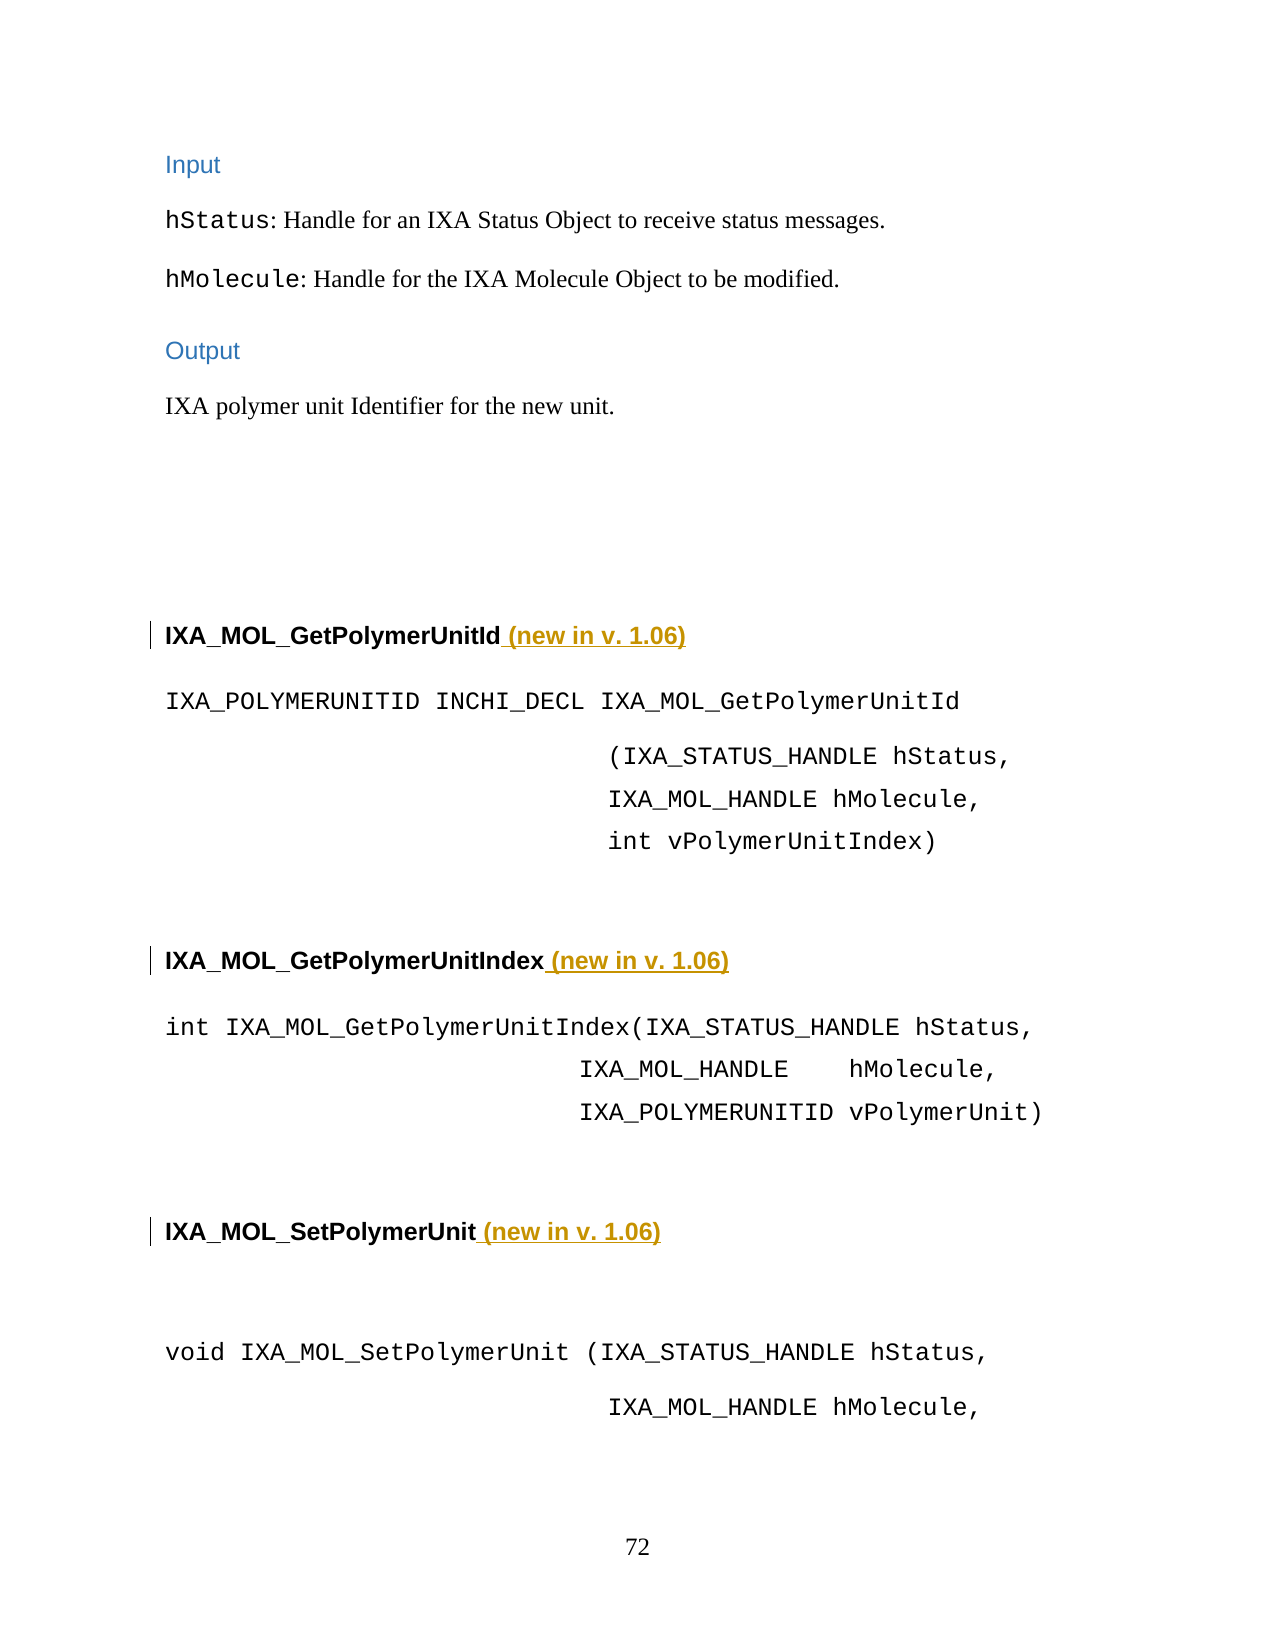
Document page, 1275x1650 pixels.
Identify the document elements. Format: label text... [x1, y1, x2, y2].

text int IXA_MOL_GetPolymerUnitIndex(IXA_STATUS_HANDLE hStatus, IXA_MOL_HANDLE hMolecule, IXA_POLYMERUNITID vPolymerUnit) [165, 1014, 1110, 1128]
subtitle IXA_MOL_SetPolymerUnit [165, 1217, 1110, 1246]
text IXA polymer unit Identifier for the new unit. [165, 391, 1110, 420]
text (IXA_STATUS_HANDLE hStatus, IXA_MOL_HANDLE hMolecule, int vPolymerUnitIndex) [607, 744, 1110, 857]
text IXA_POLYMERUNITID INCHI_DECL IXA_MOL_GetPolymerUnitId [165, 689, 1110, 717]
subtitle Input [165, 150, 1110, 179]
subtitle IXA_MOL_GetPolymerUnitId [165, 621, 1110, 649]
subtitle IXA_MOL_GetPolymerUnitIndex [165, 946, 1110, 975]
text void IXA_MOL_SetPolymerUnit (IXA_STATUS_HANDLE hStatus, [165, 1340, 1110, 1368]
text hMolecule: Handle for the IXA Molecule Object to be modified. [165, 264, 1110, 295]
subtitle Output [165, 336, 1110, 364]
text hStatus: Handle for an IXA Status Object to receive status messages. [165, 206, 1110, 236]
text IXA_MOL_HANDLE hMolecule, [607, 1395, 1110, 1423]
